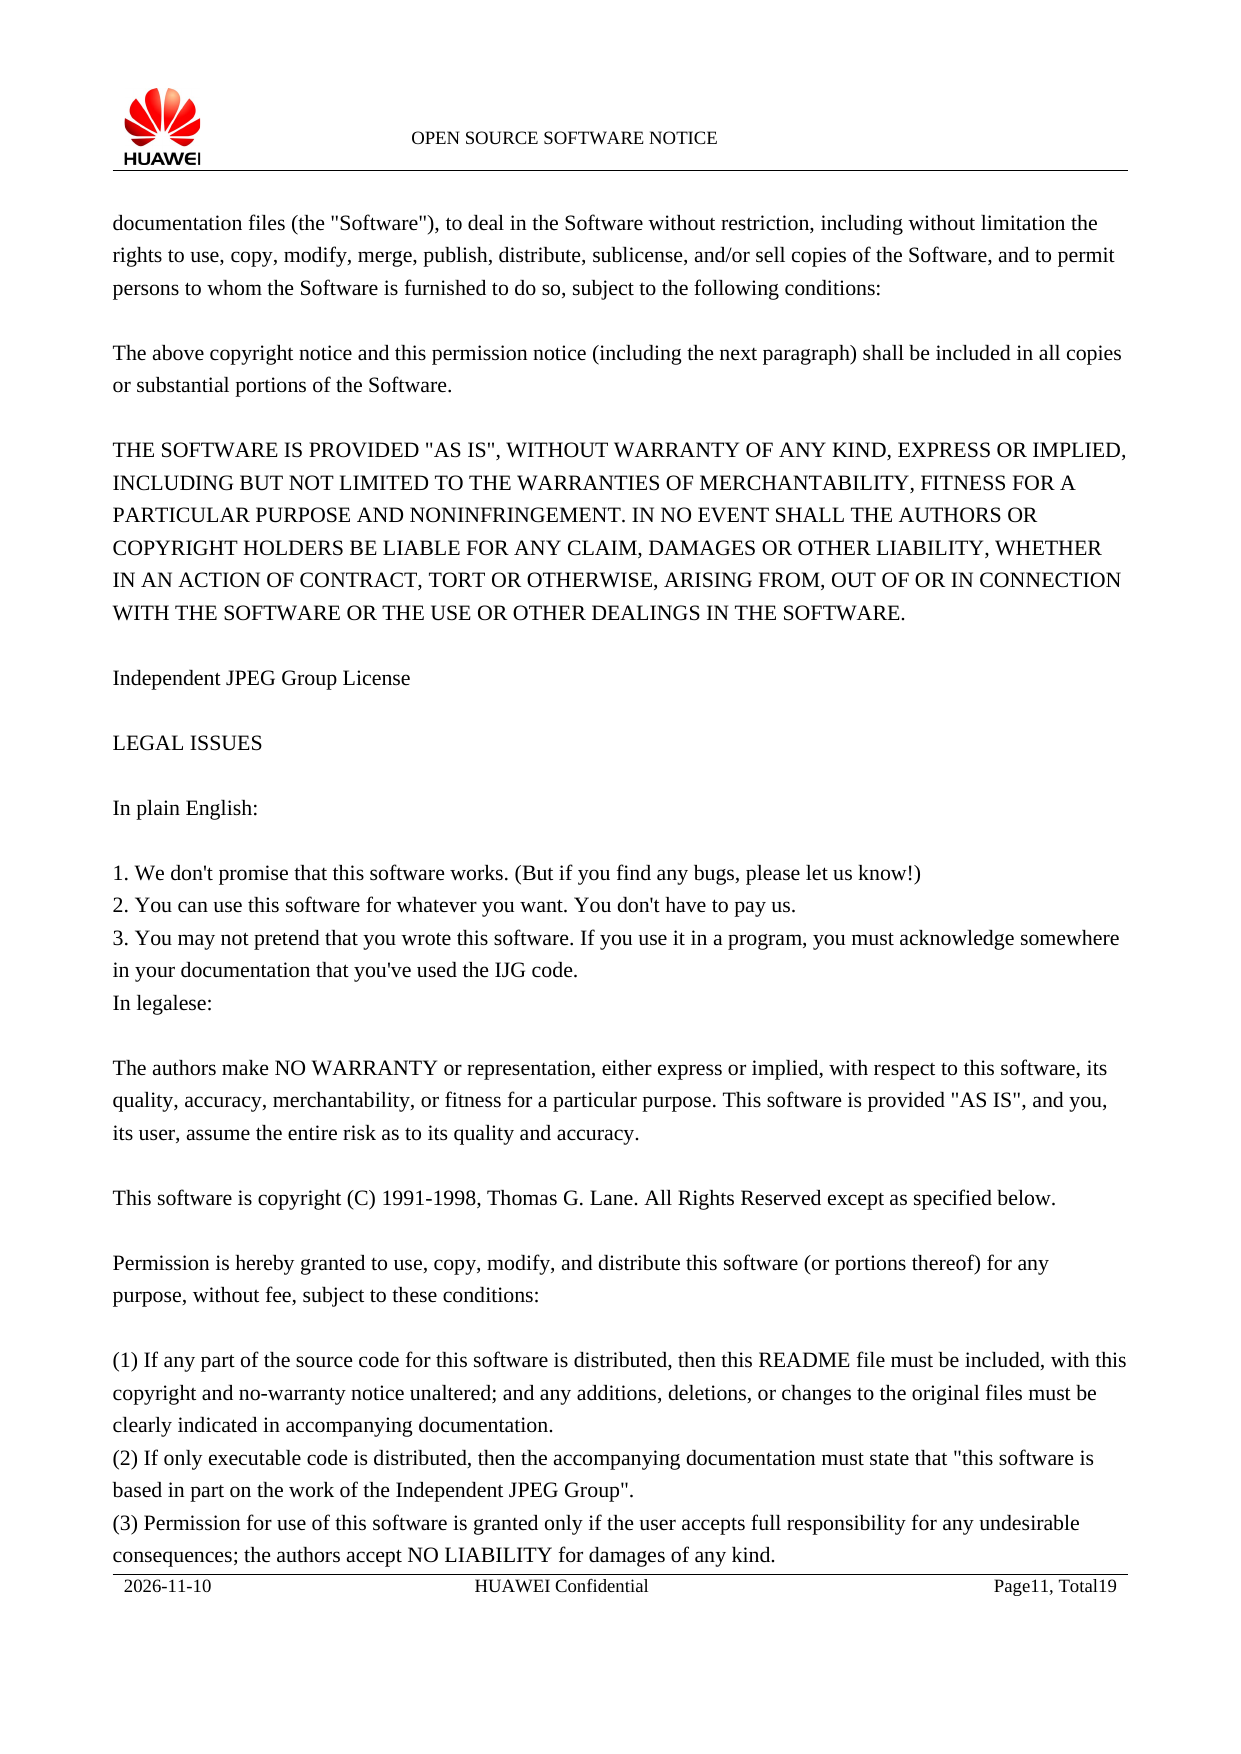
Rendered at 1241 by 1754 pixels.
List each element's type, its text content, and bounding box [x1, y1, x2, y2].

picture [124, 88, 201, 165]
